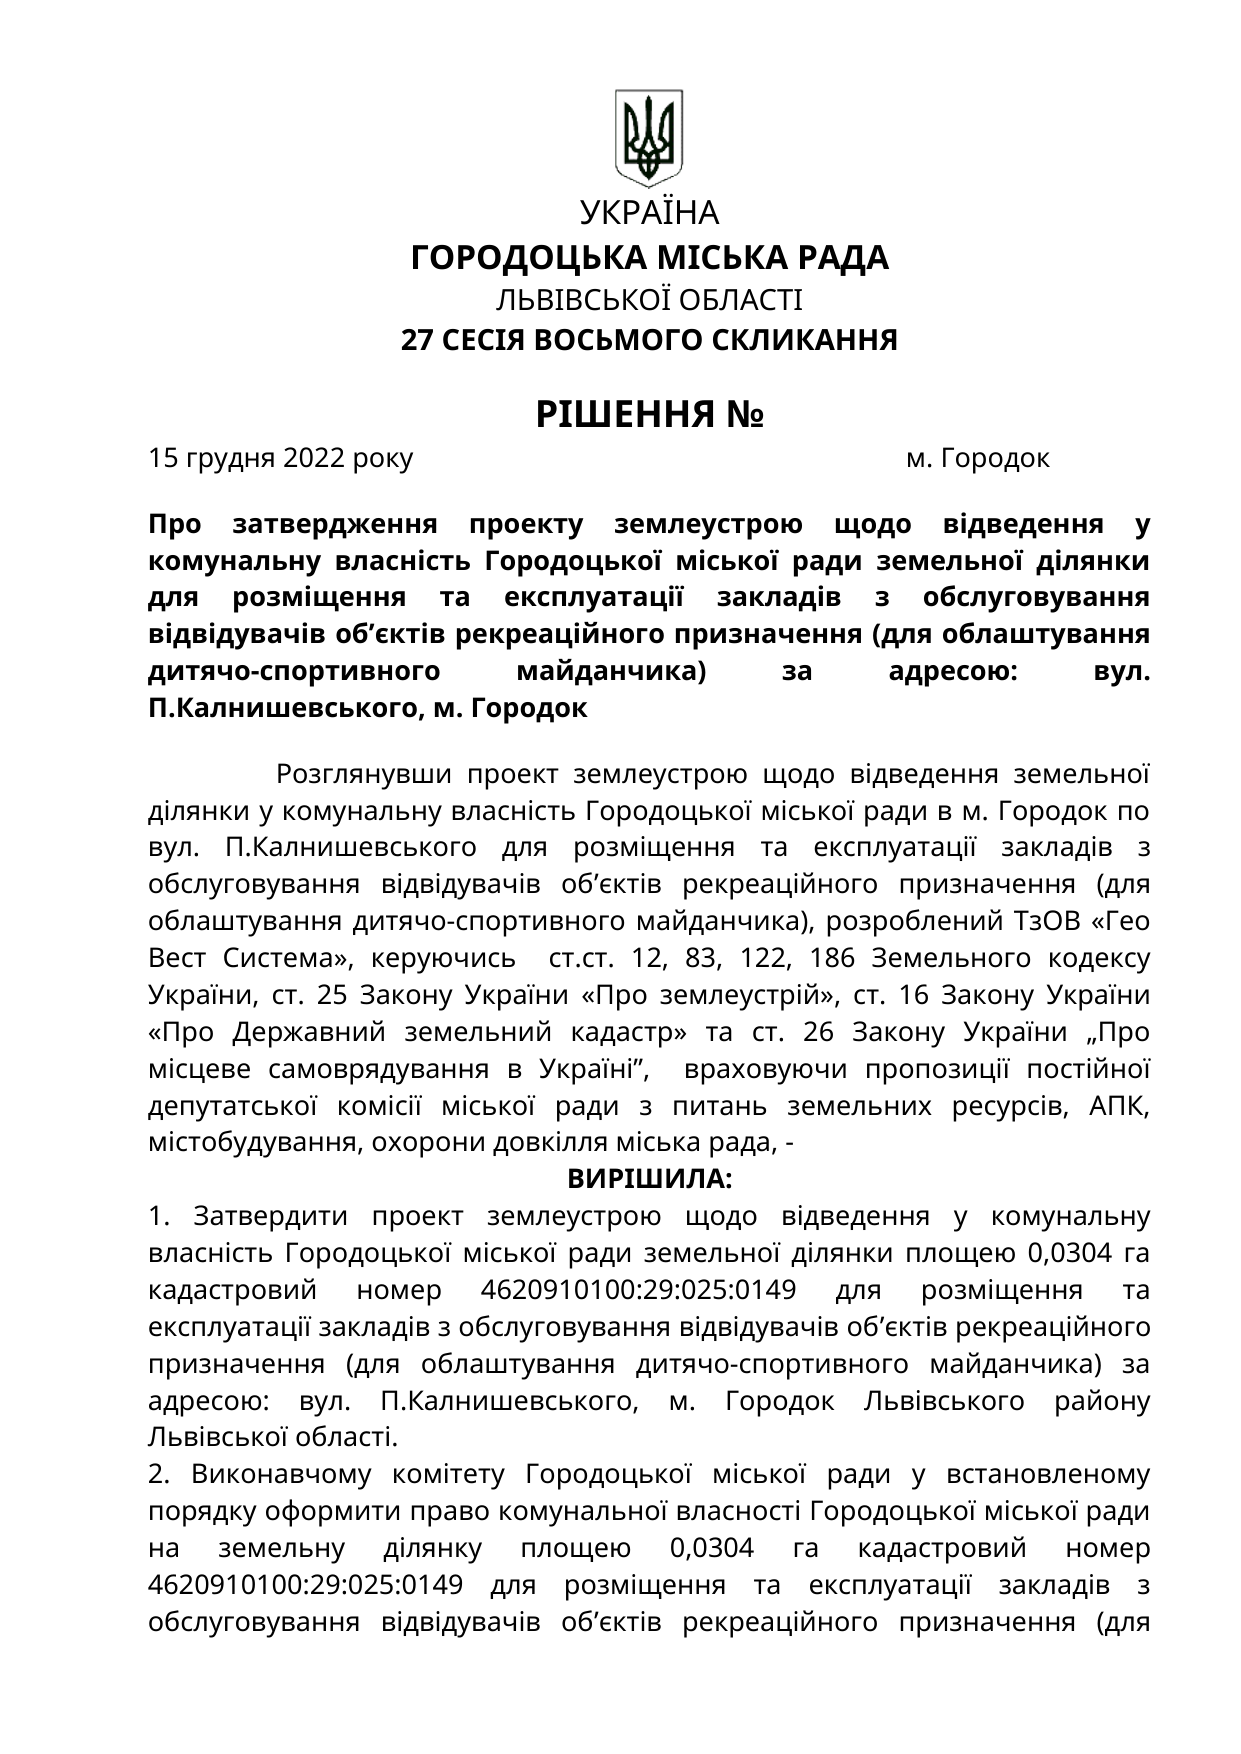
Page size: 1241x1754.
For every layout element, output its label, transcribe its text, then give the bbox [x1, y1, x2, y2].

text 27 СЕСІЯ ВОСЬМОГО СКЛИКАННЯ [148, 319, 1152, 359]
text 1. Затвердити проект землеустрою щодо відведення у комунальну власність Городоцької міської ради земельної ділянки площею 0,0304 га кадастровий номер 4620910100:29:025:0149 для розміщення та експлуатації закладів з обслуговування відвідувачів об’єктів рекреаційного призначення (для облаштування дитячо-спортивного майданчика) за адресою: вул. П.Калнишевського, м. Городок Львівського району Львівської області. [148, 1197, 1152, 1455]
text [148, 1455, 1152, 1639]
text ЛЬВІВСЬКОЇ ОБЛАСТІ [148, 279, 1152, 319]
text РІШЕННЯ № [148, 387, 1152, 438]
text Про затвердження проекту землеустрою щодо відведення у комунальну власність Городоцької міської ради земельної ділянки для розміщення та експлуатації закладів з обслуговування відвідувачів об’єктів рекреаційного призначення (для облаштування дитячо-спортивного майданчика) за адресою: вул. П.Калнишевського, м. Городок [148, 504, 1152, 725]
text Розглянувши проект землеустрою щодо відведення земельної ділянки у комунальну власність Городоцької міської ради в м. Городок по вул. П.Калнишевського для розміщення та експлуатації закладів з обслуговування відвідувачів об’єктів рекреаційного призначення (для облаштування дитячо-спортивного майданчика), розроблений ТзОВ «Гео Вест Система», керуючись ст.ст. 12, 83, 122, 186 Земельного кодексу України, ст. 25 Закону України «Про землеустрій», ст. 16 Закону України «Про Державний земельний кадастр» та ст. 26 Закону України „Про місцеве самоврядування в Україні”, враховуючи пропозиції постійної депутатської комісії міської ради з питань земельних ресурсів, АПК, містобудування, охорони довкілля міська рада, - [148, 754, 1152, 1160]
text УКРАЇНА [148, 188, 1152, 234]
text ВИРІШИЛА: [148, 1160, 1152, 1197]
picture [614, 88, 685, 189]
text ГОРОДОЦЬКА МІСЬКА РАДА [148, 234, 1152, 279]
text 15 грудня 2022 року м. Городок [148, 438, 1152, 475]
